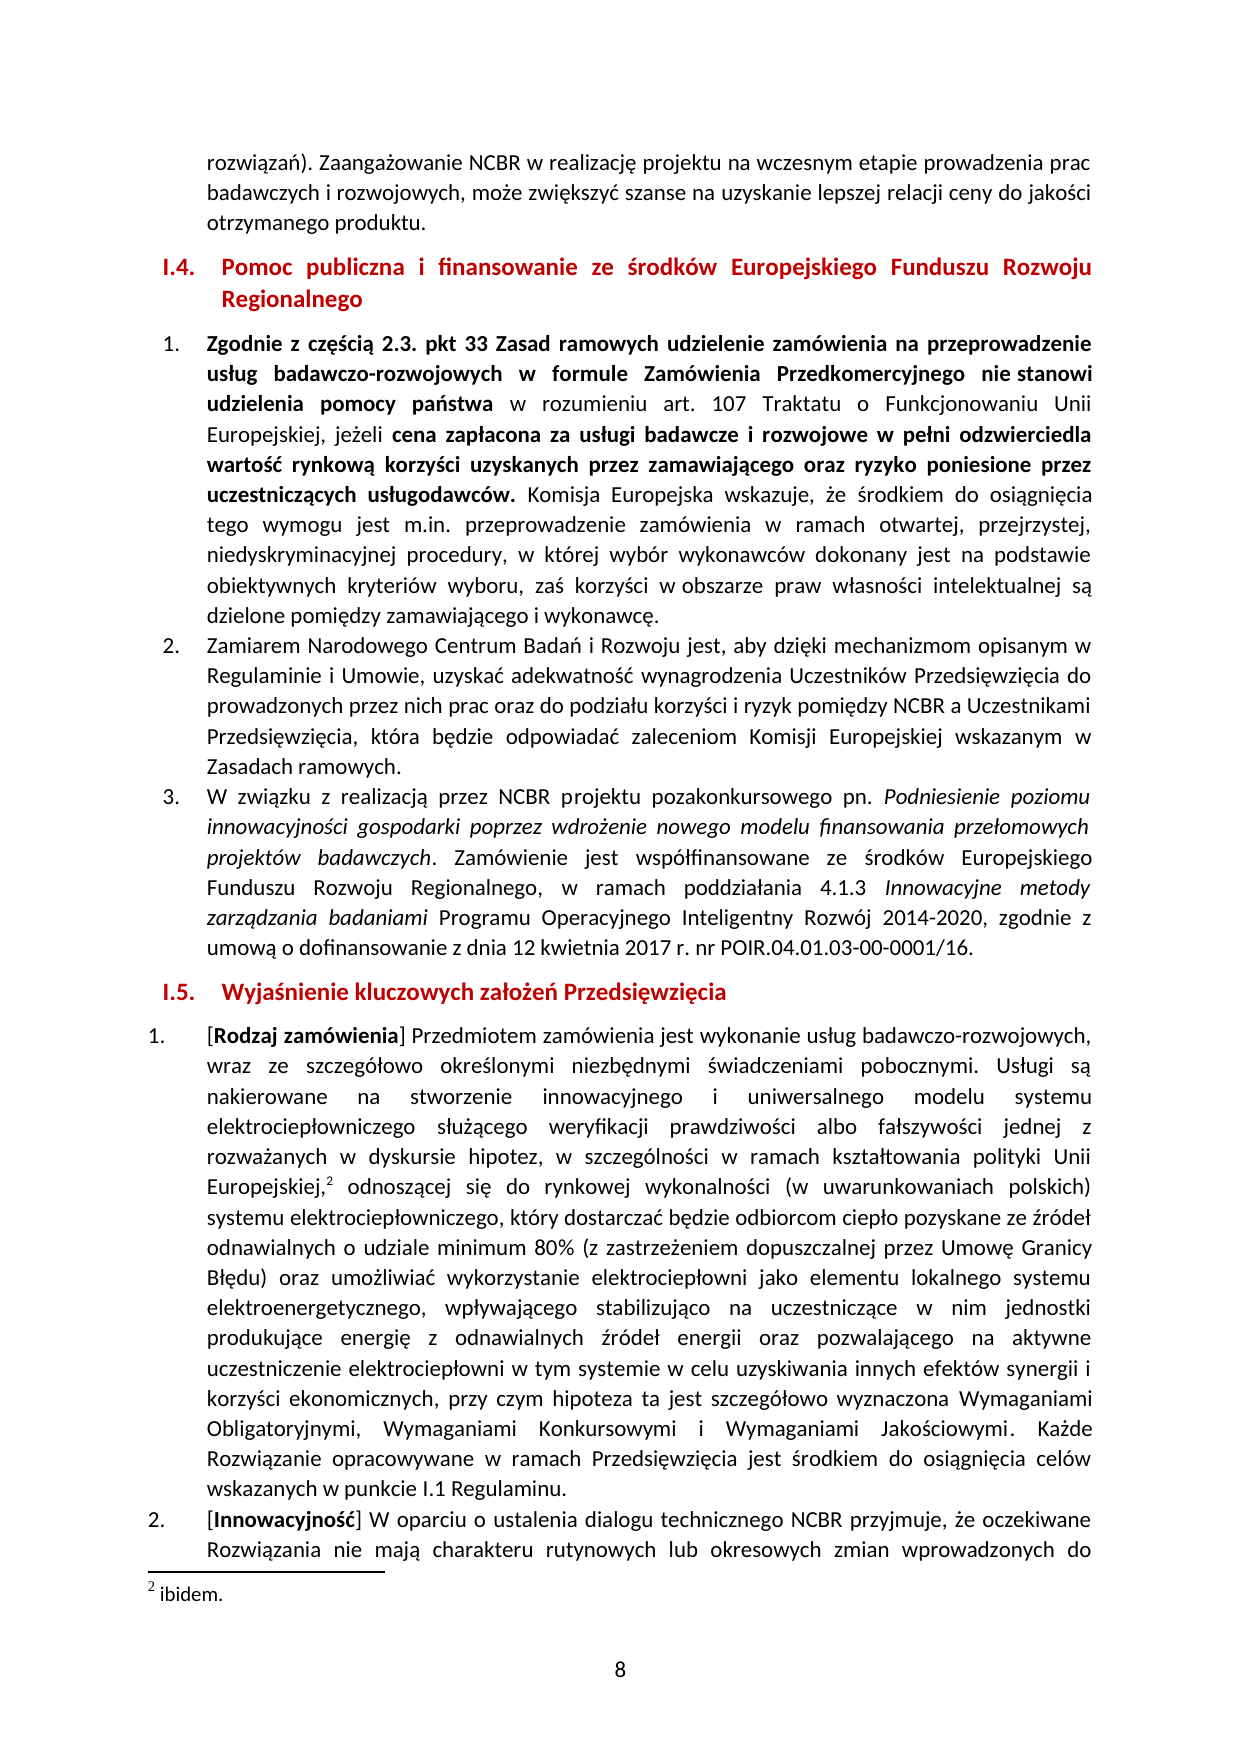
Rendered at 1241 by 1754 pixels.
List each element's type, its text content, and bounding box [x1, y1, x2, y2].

list Zamiarem Narodowego Centrum Badań i Rozwoju jest, aby dzięki mechanizmom opisanym w Regulaminie i Umowie, uzyskać adekwatność wynagrodzenia Uczestników Przedsięwzięcia do prowadzonych przez nich prac oraz do podziału korzyści i ryzyk pomiędzy NCBR a Uczestnikami Przedsięwzięcia, która będzie odpowiadać zaleceniom Komisji Europejskiej wskazanym w Zasadach ramowych. [162, 631, 1093, 780]
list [148, 1505, 1093, 1563]
subtitle Wyjaśnienie kluczowych założeń Przedsięwzięcia [162, 976, 1093, 1006]
list W związku z realizacją przez NCBR projektu pozakonkursowego pn. Podniesienie poziomu innowacyjności gospodarki poprzez wdrożenie nowego modelu finansowania przełomowych projektów badawczych. Zamówienie jest współfinansowane ze środków Europejskiego Funduszu Rozwoju Regionalnego, w ramach poddziałania 4.1.3 Innowacyjne metody zarządzania badaniami Programu Operacyjnego Inteligentny Rozwój 2014-2020, zgodnie z umową o dofinansowanie z dnia 12 kwietnia 2017 r. nr POIR.04.01.03-00-0001/16. [162, 782, 1093, 961]
subtitle Pomoc publiczna i finansowanie ze środków Europejskiego Funduszu Rozwoju Regionalnego [162, 251, 1093, 314]
list [Rodzaj zamówienia] Przedmiotem zamówienia jest wykonanie usług badawczo-rozwojowych, wraz ze szczegółowo określonymi niezbędnymi świadczeniami pobocznymi. Usługi są nakierowane na stworzenie innowacyjnego i uniwersalnego modelu systemu elektrociepłowniczego służącego weryfikacji prawdziwości albo fałszywości jednej z rozważanych w dyskursie hipotez, w szczególności w ramach kształtowania polityki Unii Europejskiej, odnoszącej się do rynkowej wykonalności (w uwarunkowaniach polskich) systemu elektrociepłowniczego, który dostarczać będzie odbiorcom ciepło pozyskane ze źródeł odnawialnych o udziale minimum 80% (z zastrzeżeniem dopuszczalnej przez Umowę Granicy Błędu) oraz umożliwiać wykorzystanie elektrociepłowni jako elementu lokalnego systemu elektroenergetycznego, wpływającego stabilizująco na uczestniczące w nim jednostki produkujące energię z odnawialnych źródeł energii oraz pozwalającego na aktywne uczestniczenie elektrociepłowni w tym systemie w celu uzyskiwania innych efektów synergii i korzyści ekonomicznych, przy czym hipoteza ta jest szczegółowo wyznaczona Wymaganiami Obligatoryjnymi, Wymaganiami Konkursowymi i Wymaganiami Jakościowymi. Każde Rozwiązanie opracowywane w ramach Przedsięwzięcia jest środkiem do osiągnięcia celów wskazanych w punkcie 1.1 Regulaminu. [148, 1021, 1093, 1502]
list Zgodnie z częścią 2.3. pkt 33 Zasad ramowych udzielenie zamówienia na przeprowadzenie usług badawczo-rozwojowych w formule Zamówienia Przedkomercyjnego nie stanowi udzielenia pomocy państwa w rozumieniu art. 107 Traktatu o Funkcjonowaniu Unii Europejskiej, jeżeli cena zapłacona za usługi badawcze i rozwojowe w pełni odzwierciedla wartość rynkową korzyści uzyskanych przez zamawiającego oraz ryzyko poniesione przez uczestniczących usługodawców. Komisja Europejska wskazuje, że środkiem do osiągnięcia tego wymogu jest m.in. przeprowadzenie zamówienia w ramach otwartej, przejrzystej, niedyskryminacyjnej procedury, w której wybór wykonawców dokonany jest na podstawie obiektywnych kryteriów wyboru, zaś korzyści w obszarze praw własności intelektualnej są dzielone pomiędzy zamawiającego i wykonawcę. [162, 329, 1093, 629]
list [162, 148, 1093, 236]
